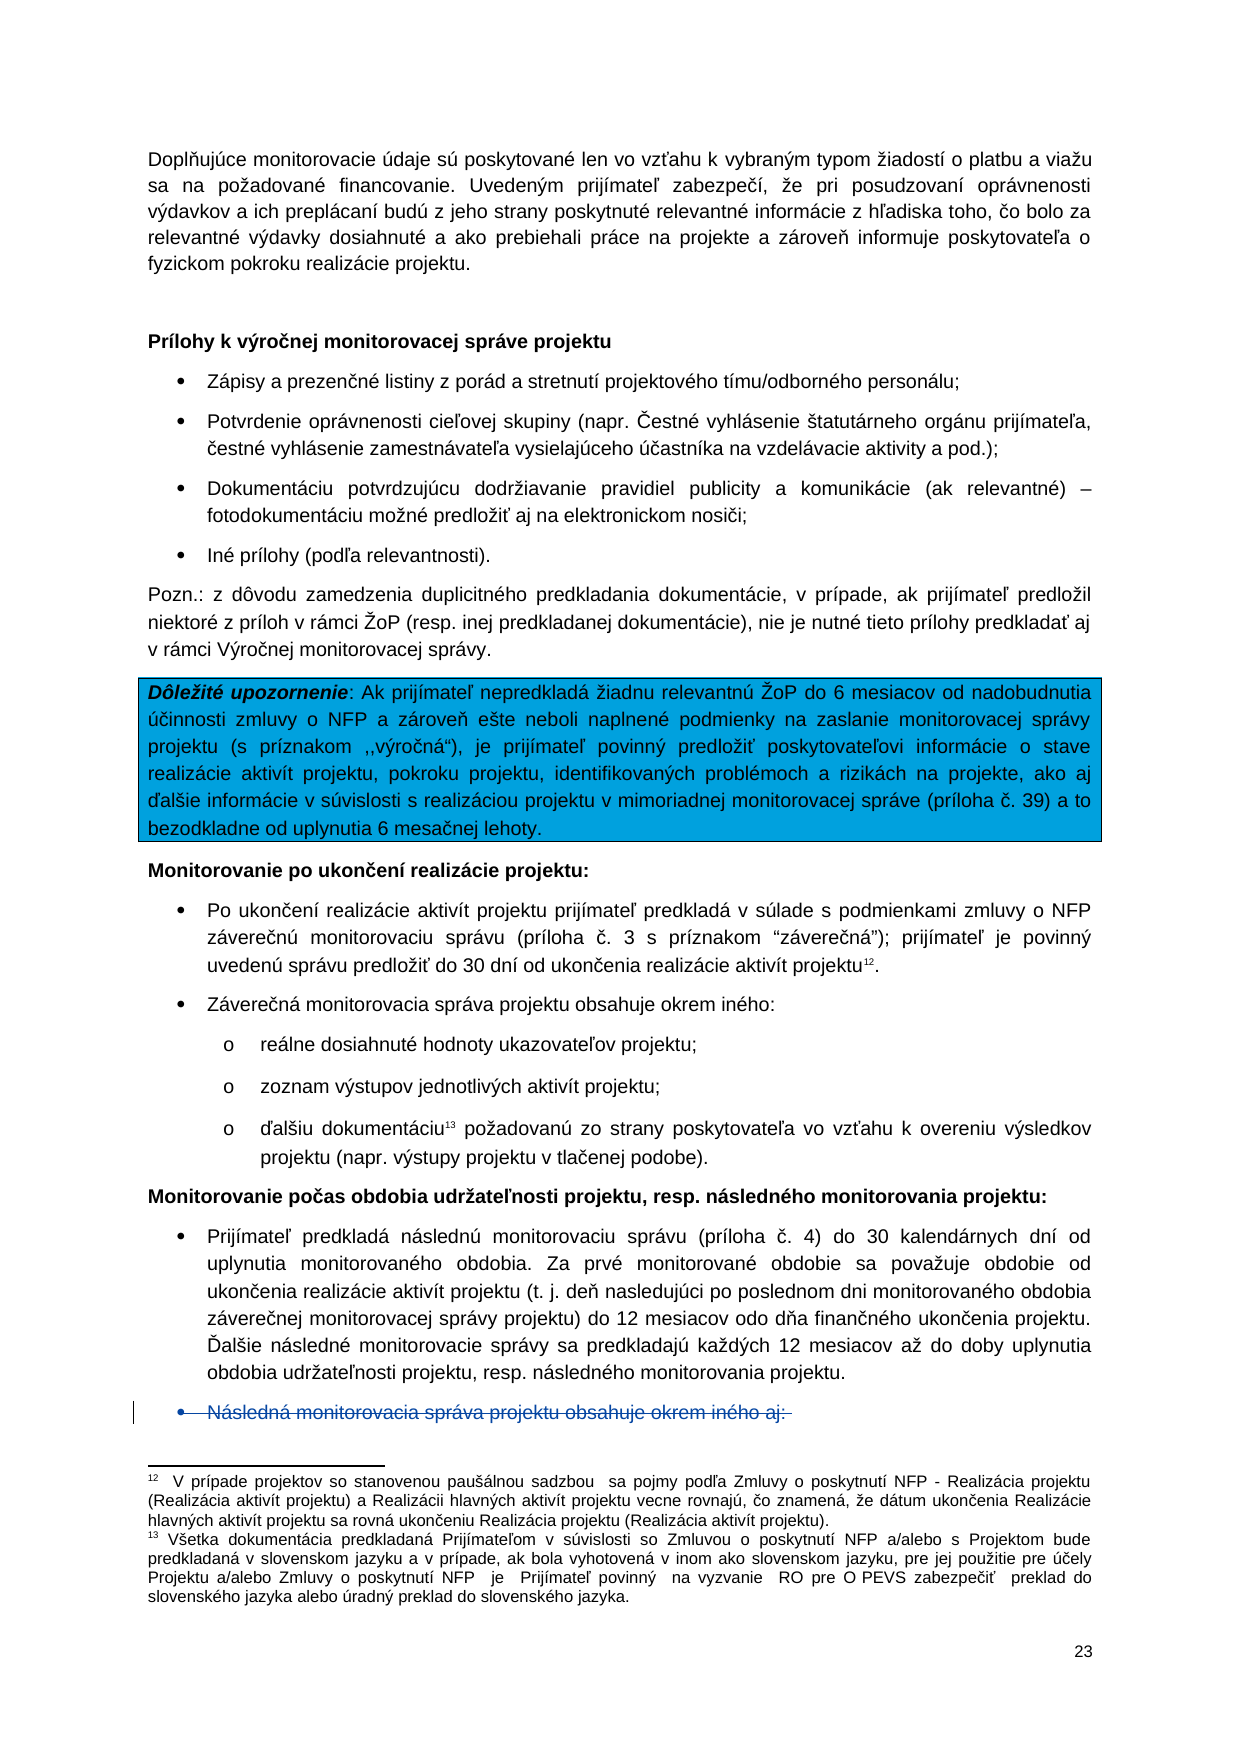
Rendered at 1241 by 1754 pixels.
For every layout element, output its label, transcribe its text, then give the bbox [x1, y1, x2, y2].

list reálne dosiahnuté hodnoty ukazovateľov projektu; [223, 1033, 1092, 1057]
text Dôležité upozornenie: Ak prijímateľ nepredkladá žiadnu relevantnú ŽoP do 6 mesiacov od nadobudnutia účinnosti zmluvy o NFP a zároveň ešte neboli naplnené podmienky na zaslanie monitorovacej správy projektu (s príznakom ,,výročná“), je prijímateľ povinný predložiť poskytovateľovi informácie o stave realizácie aktivít projektu, pokroku projektu, identifikovaných problémoch a rizikách na projekte, ako aj ďalšie informácie v súvislosti s realizáciou projektu v mimoriadnej monitorovacej správe (príloha č. 39) a to bezodkladne od uplynutia 6 mesačnej lehoty. [139, 679, 1101, 841]
text Po ukončení realizácie aktivít projektu prijímateľ predkladá v súlade s podmienkami zmluvy o NFP záverečnú monitorovaciu správu (príloha č. 3 s príznakom “záverečná”); prijímateľ je povinný uvedenú správu predložiť do 30 dní od ukončenia realizácie aktivít projektu. [177, 899, 1092, 976]
text Prijímateľ predkladá následnú monitorovaciu správu (príloha č. 4) do 30 kalendárnych dní od uplynutia monitorovaného obdobia. Za prvé monitorované obdobie sa považuje obdobie od ukončenia realizácie aktivít projektu (t. j. deň nasledujúci po poslednom dni monitorovaného obdobia záverečnej monitorovacej správy projektu) do 12 mesiacov odo dňa finančného ukončenia projektu. Ďalšie následné monitorovacie správy sa predkladajú každých 12 mesiacov až do doby uplynutia obdobia udržateľnosti projektu, resp. následného monitorovania projektu. [177, 1225, 1092, 1384]
list ďalšiu dokumentáciu požadovanú zo strany poskytovateľa vo vzťahu k overeniu výsledkov projektu (napr. výstupy projektu v tlačenej podobe). [223, 1117, 1092, 1168]
text Potvrdenie oprávnenosti cieľovej skupiny (napr. Čestné vyhlásenie štatutárneho orgánu prijímateľa, čestné vyhlásenie zamestnávateľa vysielajúceho účastníka na vzdelávacie aktivity a pod.); [177, 409, 1092, 459]
text Zápisy a prezenčné listiny z porád a stretnutí projektového tímu/odborného personálu; [177, 370, 1092, 393]
list Prílohy k výročnej monitorovacej správe projektu [148, 330, 1092, 353]
text Monitorovanie po ukončení realizácie projektu: [148, 859, 1092, 882]
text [148, 148, 1092, 274]
text Iné prílohy (podľa relevantnosti). [177, 543, 1092, 566]
text Dokumentáciu potvrdzujúcu dodržiavanie pravidiel publicity a komunikácie (ak relevantné) – fotodokumentáciu možné predložiť aj na elektronickom nosiči; [177, 477, 1092, 527]
text Monitorovanie počas obdobia udržateľnosti projektu, resp. následného monitorovania projektu: [148, 1185, 1092, 1208]
text Pozn.: z dôvodu zamedzenia duplicitného predkladania dokumentácie, v prípade, ak prijímateľ predložil niektoré z príloh v rámci ŽoP (resp. inej predkladanej dokumentácie), nie je nutné tieto prílohy predkladať aj v rámci Výročnej monitorovacej správy. [148, 583, 1092, 660]
text Záverečná monitorovacia správa projektu obsahuje okrem iného: [177, 993, 1092, 1016]
list zoznam výstupov jednotlivých aktivít projektu; [223, 1075, 1092, 1099]
